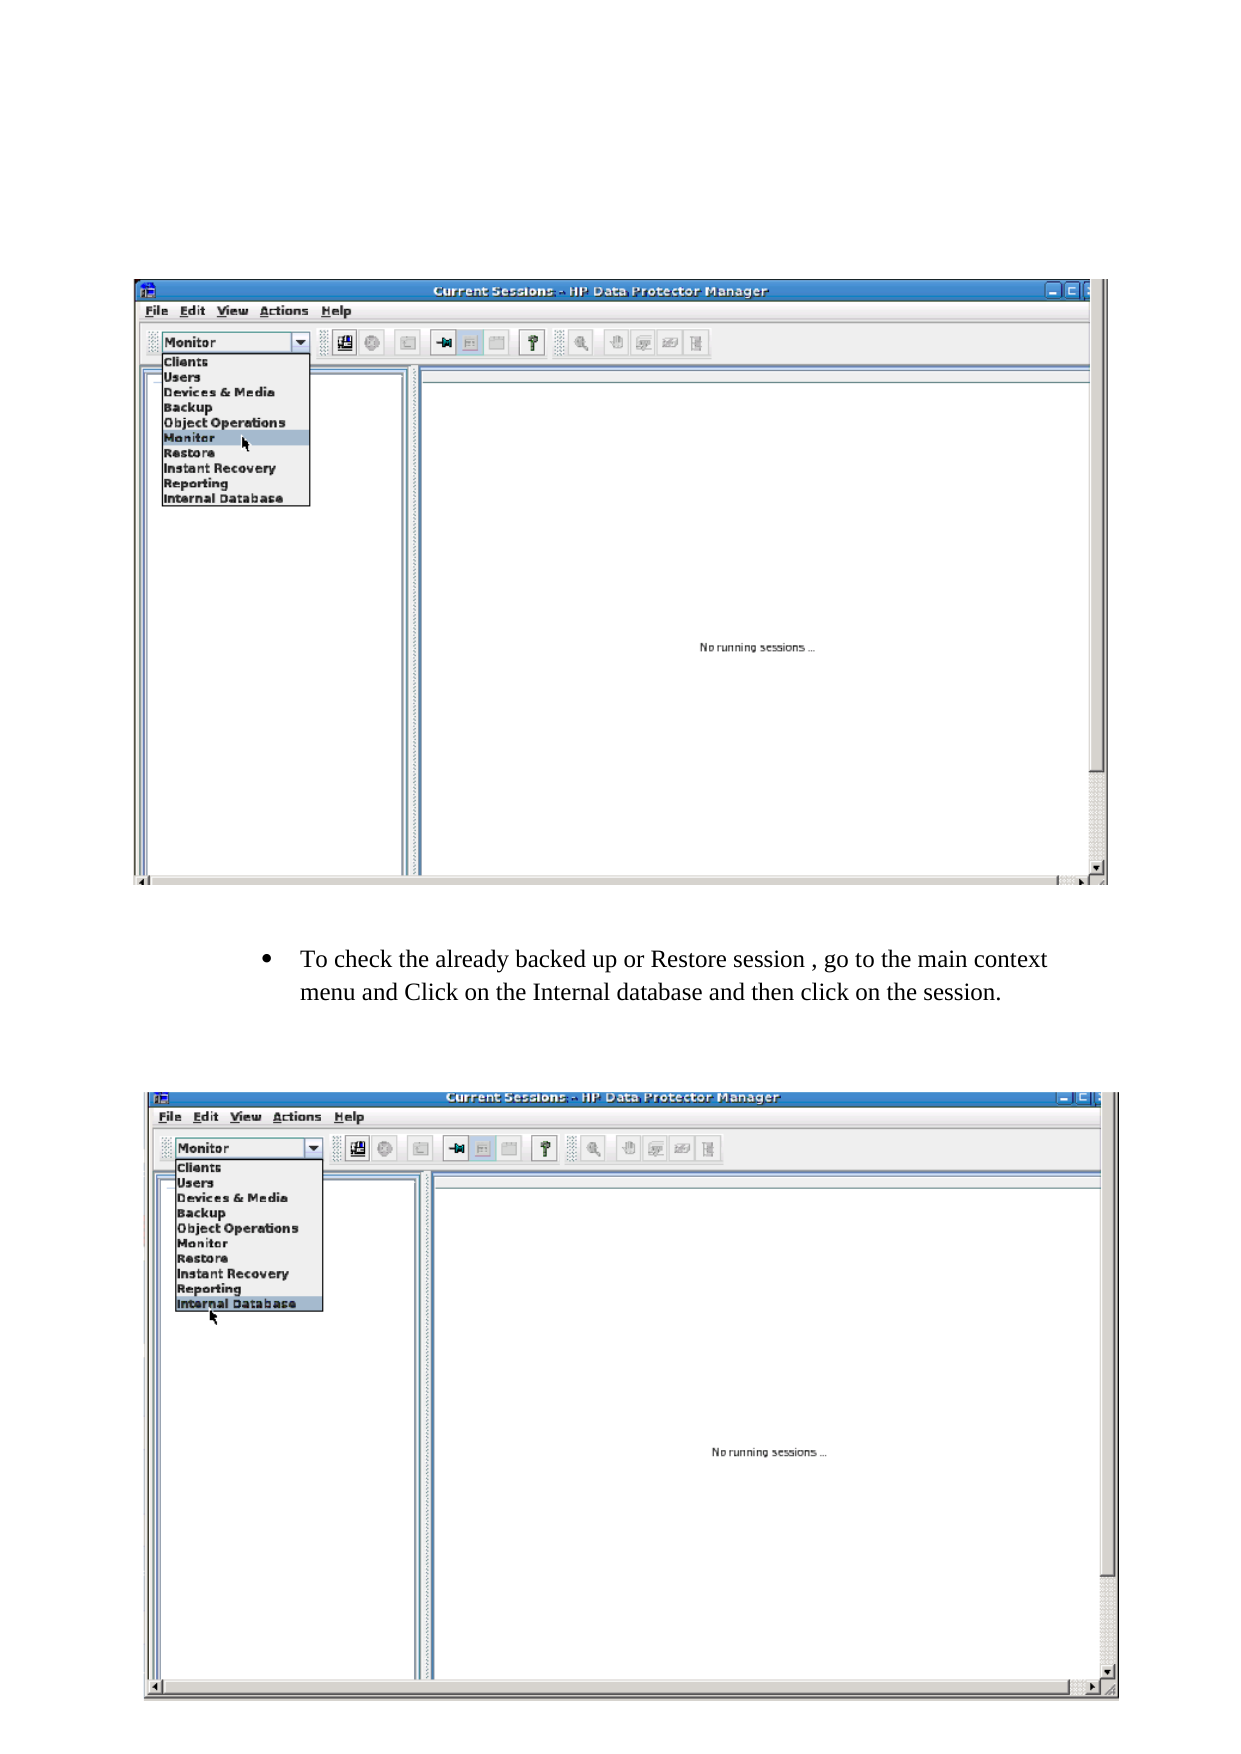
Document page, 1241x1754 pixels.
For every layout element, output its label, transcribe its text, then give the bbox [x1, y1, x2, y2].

picture [132, 279, 1108, 885]
list To check the already backed up or Restore session , go to the main context menu and Click on the Internal database and then click on the session. [262, 944, 1053, 1006]
picture [143, 1091, 1119, 1701]
